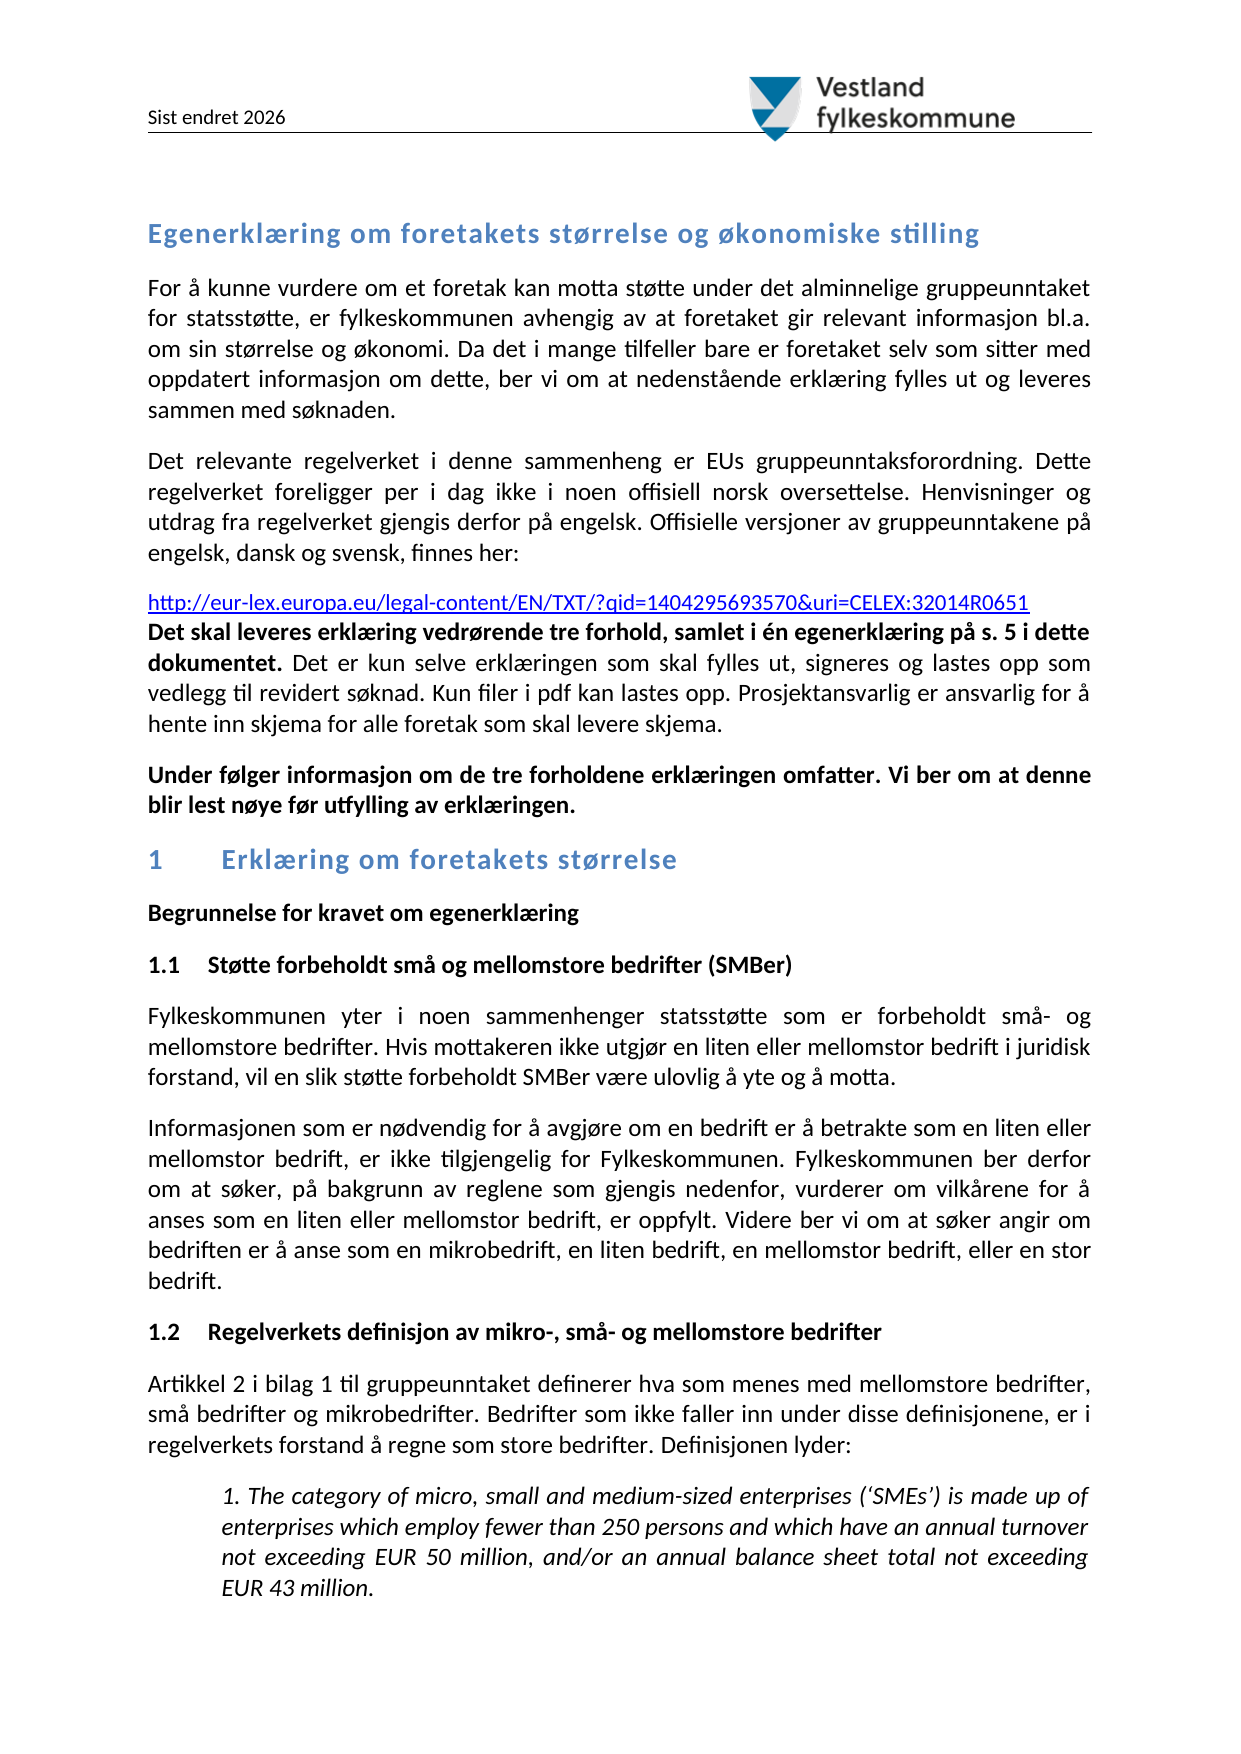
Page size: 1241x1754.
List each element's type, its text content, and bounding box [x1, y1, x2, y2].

text Begrunnelse for kravet om egenerklæring [148, 897, 1092, 928]
text 1. The category of micro, small and medium-sized enterprises (‘SMEs’) is made up of enterprises which employ fewer than 250 persons and which have an annual turnover not exceeding EUR 50 million, and/or an annual balance sheet total not exceeding EUR 43 million. [221, 1480, 1092, 1602]
text For å kunne vurdere om et foretak kan motta støtte under det alminnelige gruppeunntaket for statsstøtte, er fylkeskommunen avhengig av at foretaket gir relevant informasjon bl.a. om sin størrelse og økonomi. Da det i mange tilfeller bare er foretaket selv som sitter med oppdatert informasjon om dette, ber vi om at nedenstående erklæring fylles ut og leveres sammen med søknaden. [148, 272, 1092, 424]
text Informasjonen som er nødvendig for å avgjøre om en bedrift er å betrakte som en liten eller mellomstor bedrift, er ikke tilgjengelig for Fylkeskommunen. Fylkeskommunen ber derfor om at søker, på bakgrunn av reglene som gjengis nedenfor, vurderer om vilkårene for å anses som en liten eller mellomstor bedrift, er oppfylt. Videre ber vi om at søker angir om bedriften er å anse som en mikrobedrift, en liten bedrift, en mellomstor bedrift, eller en stor bedrift. [148, 1112, 1092, 1296]
text Regelverkets definisjon av mikro-, små- og mellomstore bedrifter [148, 1316, 1092, 1347]
text Egenerklæring om foretakets størrelse og økonomiske stilling [148, 215, 1092, 251]
text Støtte forbeholdt små og mellomstore bedrifter (SMBer) [148, 949, 1092, 979]
picture [745, 73, 1017, 142]
text Det relevante regelverket i denne sammenheng er EUs gruppeunntaksforordning. Dette regelverket foreligger per i dag ikke i noen offisiell norsk oversettelse. Henvisninger og utdrag fra regelverket gjengis derfor på engelsk. Offisielle versjoner av gruppeunntakene på engelsk, dansk og svensk, finnes her: [148, 445, 1092, 567]
text 1 Erklæring om foretakets størrelse [148, 841, 1092, 877]
text Artikkel 2 i bilag 1 til gruppeunntaket definerer hva som menes med mellomstore bedrifter, små bedrifter og mikrobedrifter. Bedrifter som ikke faller inn under disse definisjonene, er i regelverkets forstand å regne som store bedrifter. Definisjonen lyder: [148, 1368, 1092, 1459]
text http://eur-lex.europa.eu/legal-content/EN/TXT/?qid=1404295693570&uri=CELEX:32014R0651 Det skal leveres erklæring vedrørende tre forhold, samlet i én egenerklæring på s. 5 i dette dokumentet. Det er kun selve erklæringen som skal fylles ut, signeres og lastes opp som vedlegg til revidert søknad. Kun filer i pdf kan lastes opp. Prosjektansvarlig er ansvarlig for å hente inn skjema for alle foretak som skal levere skjema. [148, 588, 1092, 738]
text Fylkeskommunen yter i noen sammenhenger statsstøtte som er forbeholdt små- og mellomstore bedrifter. Hvis mottakeren ikke utgjør en liten eller mellomstor bedrift i juridisk forstand, vil en slik støtte forbeholdt SMBer være ulovlig å yte og å motta. [148, 1000, 1092, 1092]
text Under følger informasjon om de tre forholdene erklæringen omfatter. Vi ber om at denne blir lest nøye før utfylling av erklæringen. [148, 759, 1092, 820]
